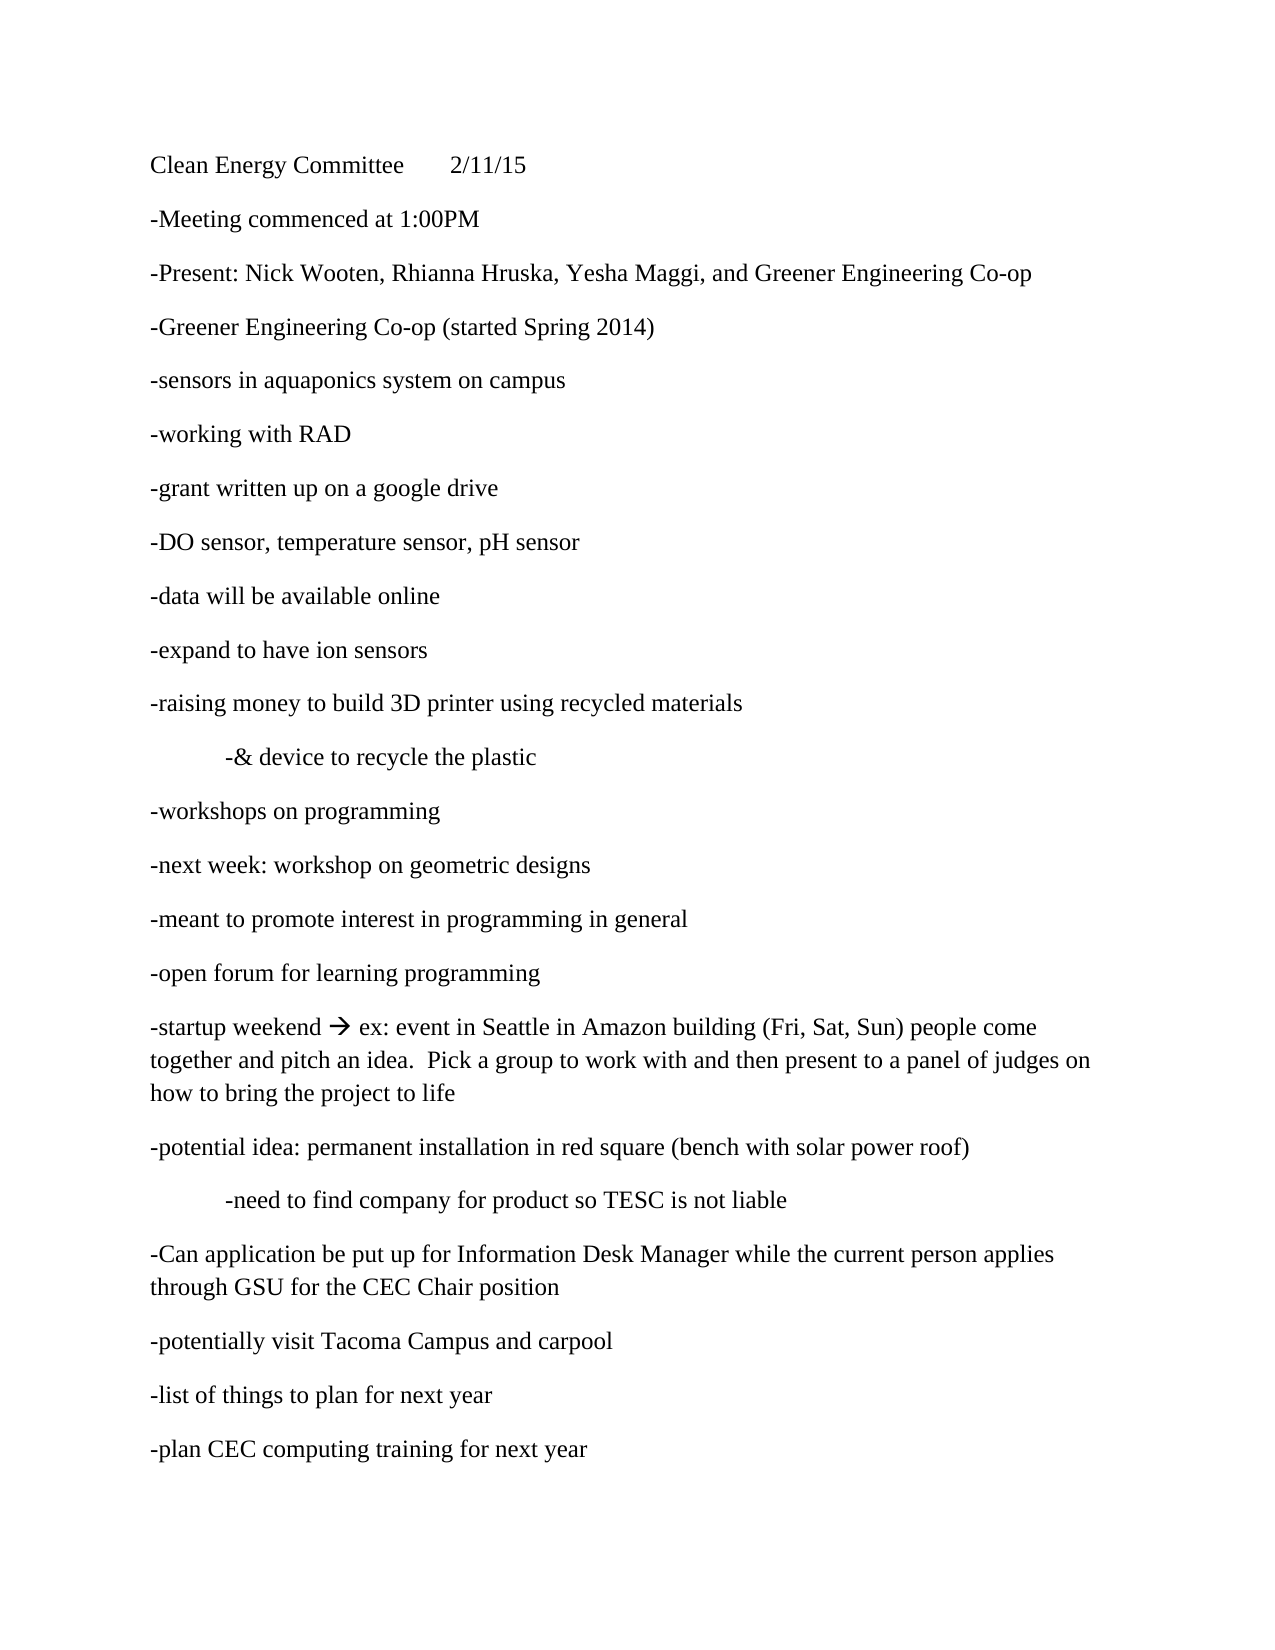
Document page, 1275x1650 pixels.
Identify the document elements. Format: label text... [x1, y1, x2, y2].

text -grant written up on a google drive [150, 473, 1125, 502]
text -DO sensor, temperature sensor, pH sensor [150, 527, 1125, 556]
text -raising money to build 3D printer using recycled materials [150, 688, 1125, 717]
text -working with RAD [150, 419, 1125, 448]
text -meant to promote interest in programming in general [150, 904, 1125, 933]
text -Present: Nick Wooten, Rhianna Hruska, Yesha Maggi, and Greener Engineering Co-op [150, 258, 1125, 286]
text -potential idea: permanent installation in red square (bench with solar power roof) [150, 1132, 1125, 1160]
text -Can application be put up for Information Desk Manager while the current person applies through GSU for the CEC Chair position [150, 1239, 1125, 1301]
text -startup weekend ex: event in Seattle in Amazon building (Fri, Sat, Sun) people come together and pitch an idea. Pick a group to work with and then present to a panel of judges on how to bring the project to life [150, 1012, 1125, 1106]
text -list of things to plan for next year [150, 1380, 1125, 1409]
text -potentially visit Tacoma Campus and carpool [150, 1326, 1125, 1355]
text -sensors in aquaponics system on campus [150, 365, 1125, 394]
text -open forum for learning programming [150, 958, 1125, 987]
text -expand to have ion sensors [150, 635, 1125, 663]
text -data will be available online [150, 581, 1125, 609]
text -workshops on programming [150, 796, 1125, 825]
text -need to find company for product so TESC is not liable [150, 1185, 1125, 1214]
text -Meeting commenced at 1:00PM [150, 204, 1125, 233]
text -next week: workshop on geometric designs [150, 850, 1125, 879]
text -plan CEC computing training for next year [150, 1434, 1125, 1463]
text Clean Energy Committee 2/11/15 [150, 150, 1125, 179]
text -Greener Engineering Co-op (started Spring 2014) [150, 312, 1125, 340]
text -& device to recycle the plastic [150, 742, 1125, 771]
